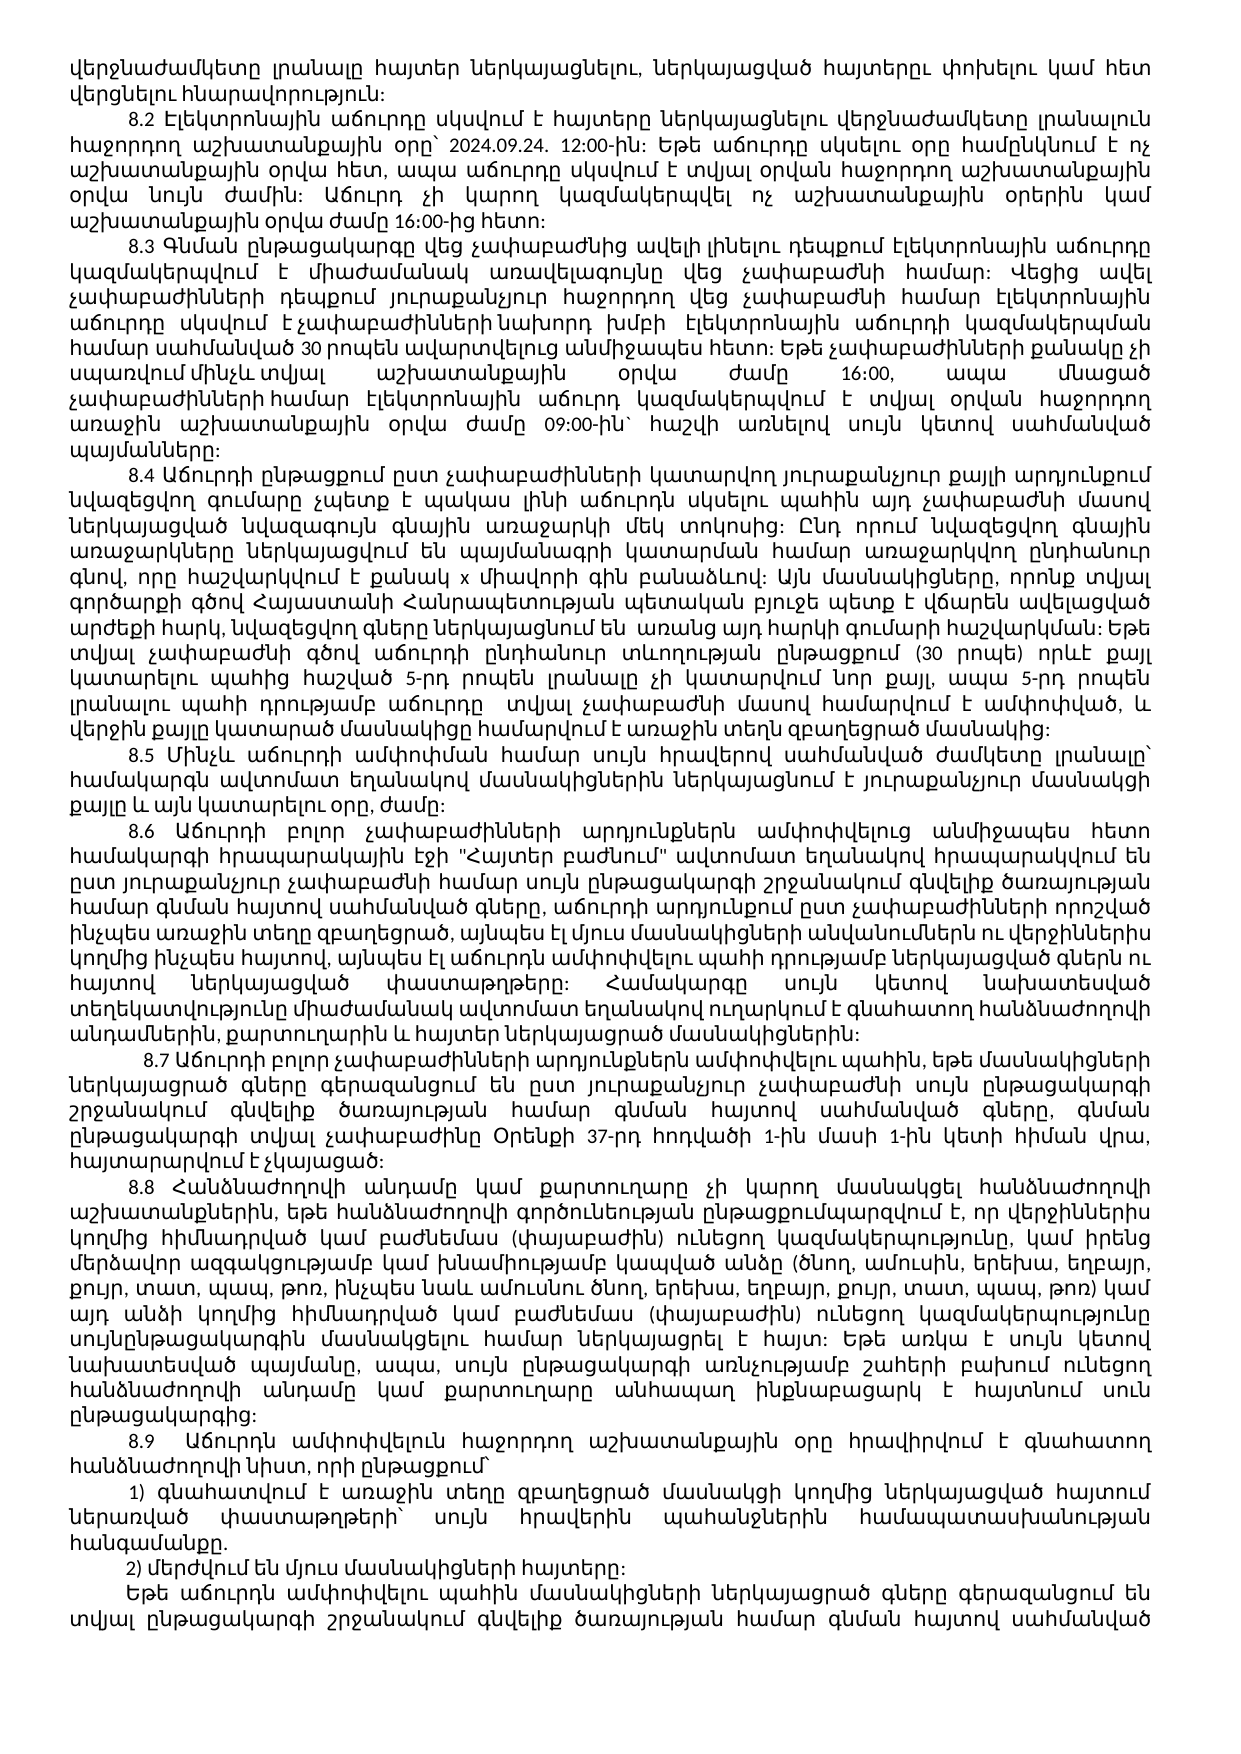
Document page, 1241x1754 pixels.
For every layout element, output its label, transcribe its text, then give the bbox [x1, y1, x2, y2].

text 2) մերժվում են մյուս մասնակիցների հայտերը: [69, 1555, 1152, 1581]
text 1) գնահատվում է առաջին տեղը զբաղեցրած մասնակցի կողմից ներկայացված հայտում ներառված փաստաթղթերի՝ սույն հրավերին պահանջներին համապատասխանության հանգամանքը. [69, 1479, 1152, 1555]
text 8.5 Մինչև աճուրդի ամփոփման համար սույն հրավերով սահմանված ժամկետը լրանալը՝ համակարգն ավտոմատ եղանակով մասնակիցներին ներկայացնում է յուրաքանչյուր մասնակցի քայլը և այն կատարելու օրը, ժամը: [69, 742, 1152, 818]
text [69, 1581, 1152, 1631]
text 8.4 Աճուրդի ընթացքում ըստ չափաբաժինների կատարվող յուրաքանչյուր քայլի արդյունքում նվազեցվող գումարը չպետք է պակաս լինի աճուրդն սկսելու պահին այդ չափաբաժնի մասով ներկայացված նվազագույն գնային առաջարկի մեկ տոկոսից: Ընդ որում նվազեցվող գնային առաջարկները ներկայացվում են պայմանագրի կատարման համար առաջարկվող ընդհանուր գնով, որը հաշվարկվում է քանակ x միավորի գին բանաձևով: Այն մասնակիցները, որոնք տվյալ գործարքի գծով Հայաստանի Հանրապետության պետական բյուջե պետք է վճարեն ավելացված արժեքի հարկ, նվազեցվող գները ներկայացնում են առանց այդ հարկի գումարի հաշվարկման: Եթե տվյալ չափաբաժնի գծով աճուրդի ընդհանուր տևողության ընթացքում (30 րոպե) որևէ քայլ կատարելու պահից հաշված 5-րդ րոպեն լրանալը չի կատարվում նոր քայլ, ապա 5-րդ րոպեն լրանալու պահի դրությամբ աճուրդը տվյալ չափաբաժնի մասով համարվում է ամփոփված, և վերջին քայլը կատարած մասնակիցը համարվում է առաջին տեղն զբաղեցրած մասնակից: [69, 462, 1152, 742]
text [69, 56, 1152, 106]
text 8.3 Գնման ընթացակարգը վեց չափաբաժնից ավելի լինելու դեպքում էլեկտրոնային աճուրդը կազմակերպվում է միաժամանակ առավելագույնը վեց չափաբաժնի համար: Վեցից ավել չափաբաժինների դեպքում յուրաքանչյուր հաջորդող վեց չափաբաժնի համար էլեկտրոնային աճուրդը սկսվում է չափաբաժինների նախորդ խմբի էլեկտրոնային աճուրդի կազմակերպման համար սահմանված 30 րոպեն ավարտվելուց անմիջապես հետո: Եթե չափաբաժինների քանակը չի սպառվում մինչև տվյալ աշխատանքային օրվա ժամը 16։00, ապա մնացած չափաբաժինների համար էլեկտրոնային աճուրդ կազմակերպվում է տվյալ օրվան հաջորդող առաջին աշխատանքային օրվա ժամը 09:00-ին` հաշվի առնելով սույն կետով սահմանված պայմանները: [69, 233, 1152, 462]
text 8.2 Էլեկտրոնային աճուրդը սկսվում է հայտերը ներկայացնելու վերջնաժամկետը լրանալուն հաջորդող աշխատանքային օրը՝ 2024.09.24. 12:00 -ին: Եթե աճուրդը սկսելու օրը համընկնում է ոչ աշխատանքային օրվա հետ, ապա աճուրդը սկսվում է տվյալ օրվան հաջորդող աշխատանքային օրվա նույն ժամին: Աճուրդ չի կարող կազմակերպվել ոչ աշխատանքային օրերին կամ աշխատանքային օրվա ժամը 16։00-ից հետո: [69, 106, 1152, 233]
text 8.6 Աճուրդի բոլոր չափաբաժինների արդյունքներն ամփոփվելուց անմիջապես հետո համակարգի հրապարակային էջի "Հայտեր բաժնում" ավտոմատ եղանակով հրապարակվում են ըստ յուրաքանչյուր չափաբաժնի համար սույն ընթացակարգի շրջանակում գնվելիք ծառայության համար գնման հայտով սահմանված գները, աճուրդի արդյունքում ըստ չափաբաժինների որոշված ինչպես առաջին տեղը զբաղեցրած, այնպես էլ մյուս մասնակիցների անվանումներն ու վերջիններիս կողմից ինչպես հայտով, այնպես էլ աճուրդն ամփոփվելու պահի դրությամբ ներկայացված գներն ու հայտով ներկայացված փաստաթղթերը: Համակարգը սույն կետով նախատեսված տեղեկատվությունը միաժամանակ ավտոմատ եղանակով ուղարկում է գնահատող հանձնաժողովի անդամներին, քարտուղարին և հայտեր ներկայացրած մասնակիցներին: [69, 818, 1152, 1047]
text 8.8 Հանձնաժողովի անդամը կամ քարտուղարը չի կարող մասնակցել հանձնաժողովի աշխատանքներին, եթե հանձնաժողովի գործունեության ընթացքումպարզվում է, որ վերջիններիս կողմից հիմնադրված կամ բաժնեմաս (փայաբաժին) ունեցող կազմակերպությունը, կամ իրենց մերձավոր ազգակցությամբ կամ խնամիությամբ կապված անձը (ծնող, ամուսին, երեխա, եղբայր, քույր, տատ, պապ, թոռ, ինչպես նաև ամուսնու ծնող, երեխա, եղբայր, քույր, տատ, պապ, թոռ) կամ այդ անձի կողմից հիմնադրված կամ բաժնեմաս (փայաբաժին) ունեցող կազմակերպությունը սույնընթացակարգին մասնակցելու համար ներկայացրել է հայտ: Եթե առկա է սույն կետով նախատեսված պայմանը, ապա, սույն ընթացակարգի առնչությամբ շահերի բախում ունեցող հանձնաժողովի անդամը կամ քարտուղարը անհապաղ ինքնաբացարկ է հայտնում սուն ընթացակարգից: [69, 1174, 1152, 1428]
text 8.7 Աճուրդի բոլոր չափաբաժինների արդյունքներն ամփոփվելու պահին, եթե մասնակիցների ներկայացրած գները գերազանցում են ըստ յուրաքանչյուր չափաբաժնի սույն ընթացակարգի շրջանակում գնվելիք ծառայության համար գնման հայտով սահմանված գները, գնման ընթացակարգի տվյալ չափաբաժինը Օրենքի 37-րդ հոդվածի 1-ին մասի 1-ին կետի հիման վրա, հայտարարվում է չկայացած: [69, 1047, 1152, 1174]
text 8.9 Աճուրդն ամփոփվելուն հաջորդող աշխատանքային օրը հրավիրվում է գնահատող հանձնաժողովի նիստ, որի ընթացքում՝ [69, 1428, 1152, 1479]
